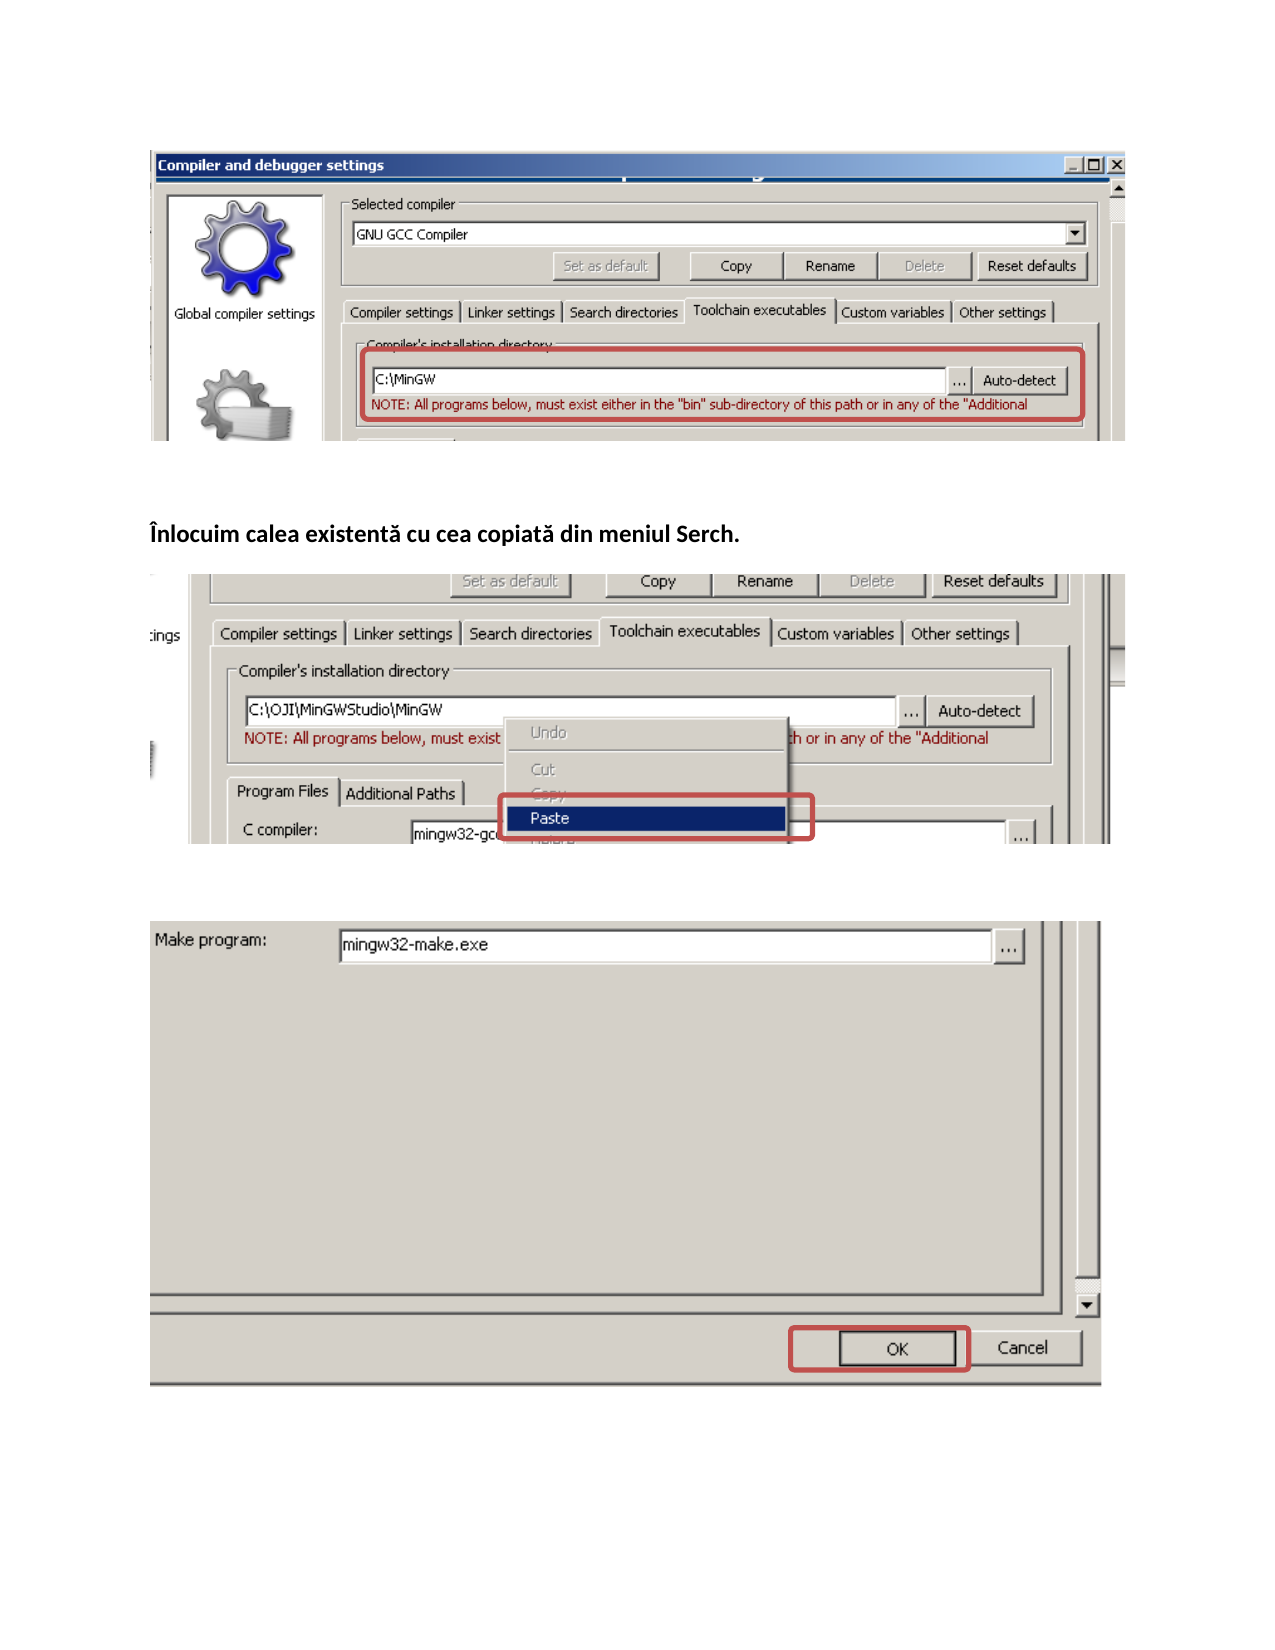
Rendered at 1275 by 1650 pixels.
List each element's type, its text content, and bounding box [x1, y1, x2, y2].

picture [150, 150, 1125, 441]
picture [150, 574, 1125, 844]
text Înlocuim calea existentă cu cea copiată din meniul Serch. [150, 519, 1125, 549]
picture [150, 921, 1102, 1387]
